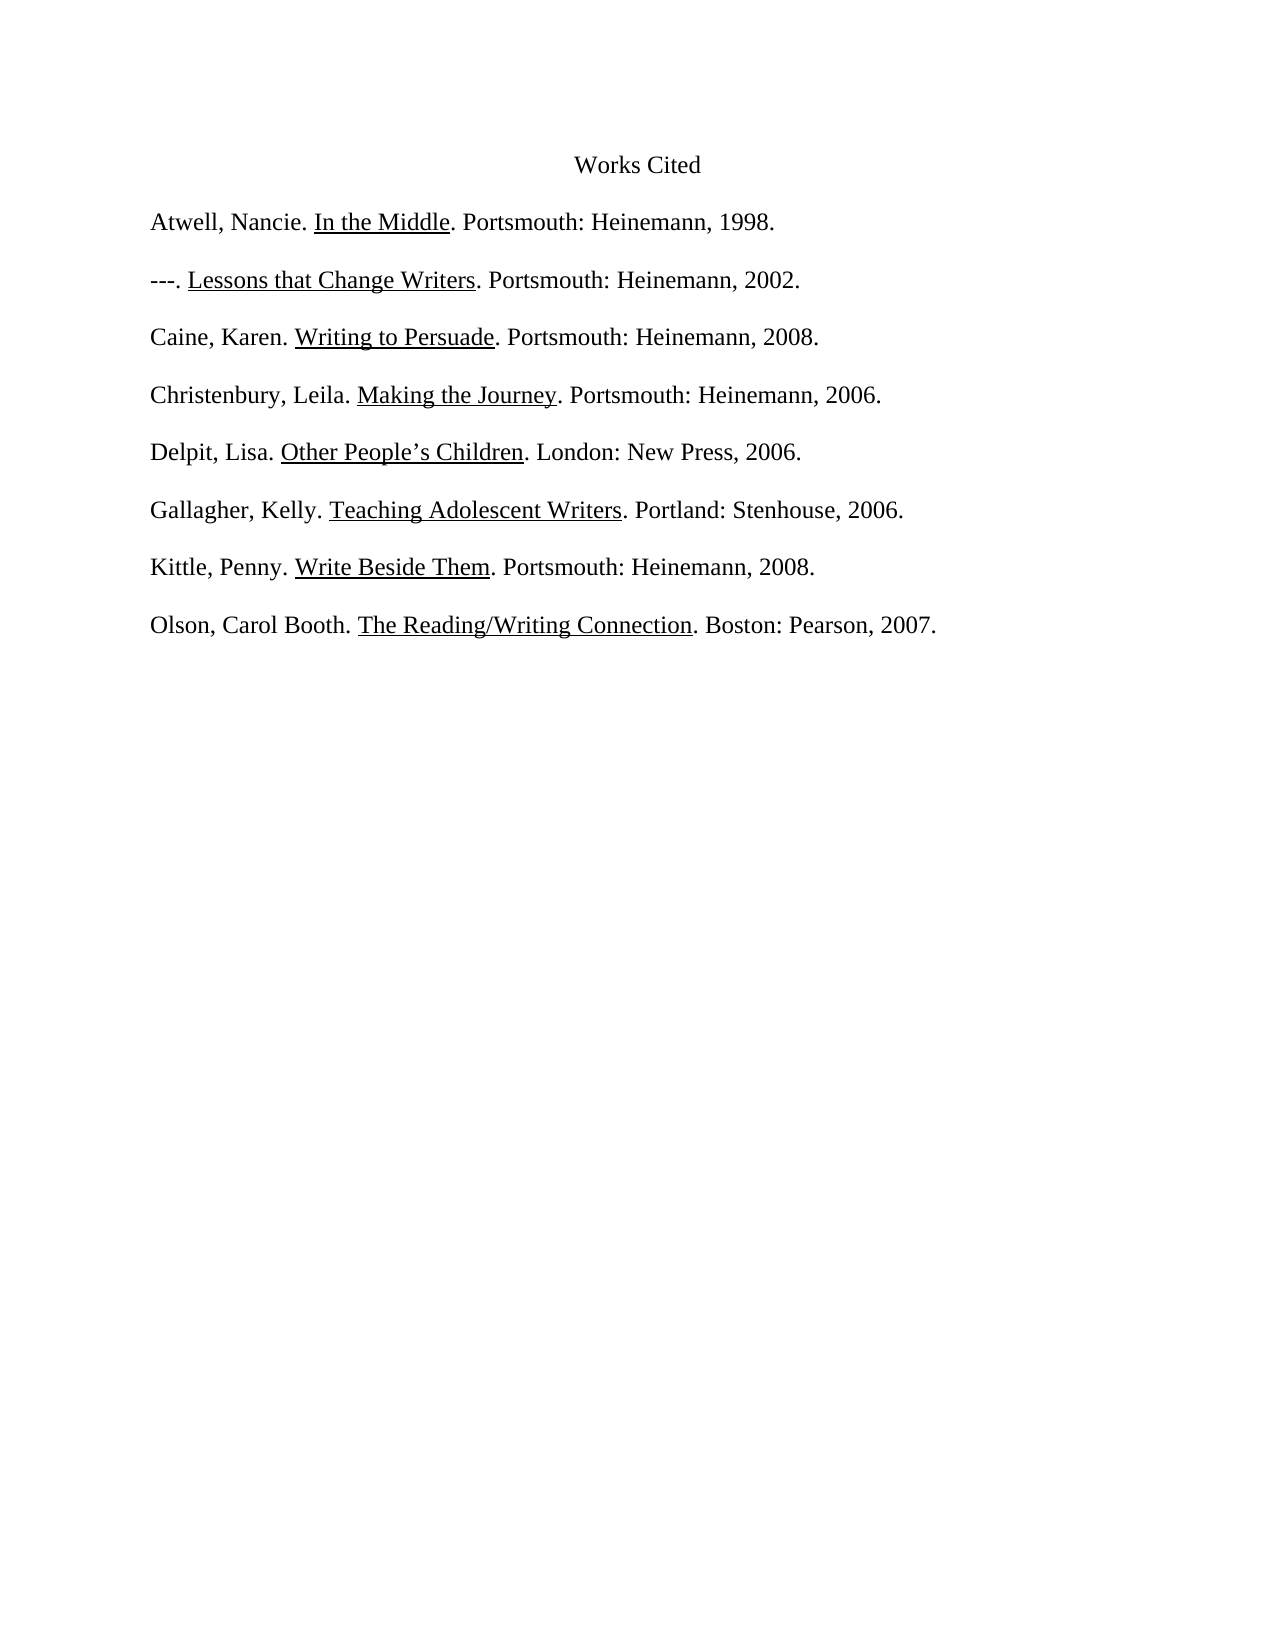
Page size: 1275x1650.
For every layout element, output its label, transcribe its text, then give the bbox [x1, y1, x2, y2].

text Kittle, Penny. Write Beside Them. Portsmouth: Heinemann, 2008. [150, 552, 1125, 581]
text Olson, Carol Booth. The Reading/Writing Connection. Boston: Pearson, 2007. [150, 610, 1125, 639]
text Works Cited [150, 150, 1125, 179]
text ---. Lessons that Change Writers. Portsmouth: Heinemann, 2002. [150, 265, 1125, 294]
text Christenbury, Leila. Making the Journey. Portsmouth: Heinemann, 2006. [150, 380, 1125, 409]
text Gallagher, Kelly. Teaching Adolescent Writers. Portland: Stenhouse, 2006. [150, 495, 1125, 524]
text Atwell, Nancie. In the Middle. Portsmouth: Heinemann, 1998. [150, 207, 1125, 236]
text Caine, Karen. Writing to Persuade. Portsmouth: Heinemann, 2008. [150, 322, 1125, 351]
text Delpit, Lisa. Other People’s Children. London: New Press, 2006. [150, 437, 1125, 466]
